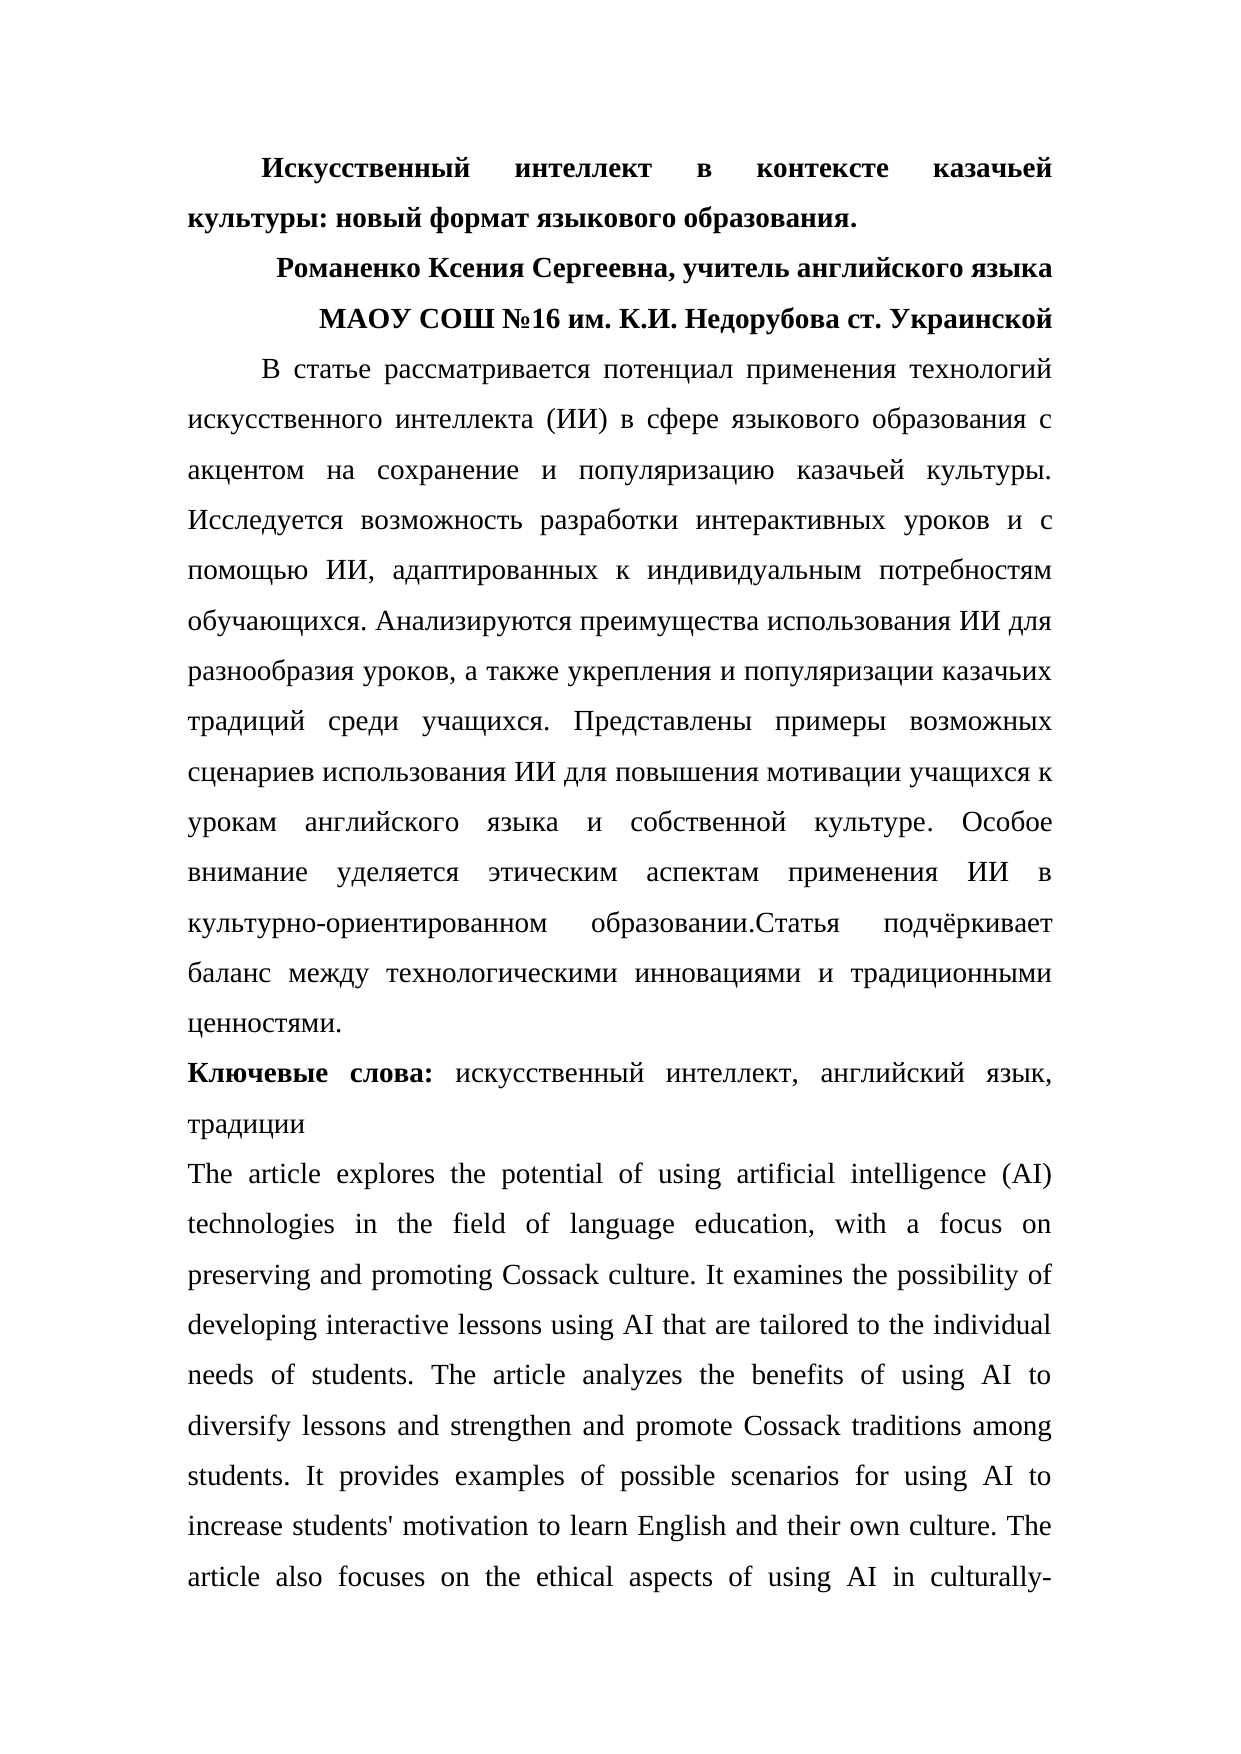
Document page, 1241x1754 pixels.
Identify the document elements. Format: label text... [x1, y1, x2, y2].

text Романенко Ксения Сергеевна, учитель английского языка МАОУ СОШ №16 им. К.И. Недорубова ст. Украинской [187, 251, 1053, 334]
text Ключевые слова: искусственный интеллект, английский язык, традиции [187, 1056, 1053, 1139]
text Искусственный интеллект в контексте казачьей культуры: новый формат языкового образования. [187, 150, 1053, 234]
text В статье рассматривается потенциал применения технологий искусственного интеллекта (ИИ) в сфере языкового образования с акцентом на сохранение и популяризацию казачьей культуры. Исследуется возможность разработки интерактивных уроков и с помощью ИИ, адаптированных к индивидуальным потребностям обучающихся. Анализируются преимущества использования ИИ для разнообразия уроков, а также укрепления и популяризации казачьих традиций среди учащихся. Представлены примеры возможных сценариев использования ИИ для повышения мотивации учащихся к урокам английского языка и собственной культуре. Особое внимание уделяется этическим аспектам применения ИИ в культурно-ориентированном образовании.Статья подчёркивает баланс между технологическими инновациями и традиционными ценностями. [187, 351, 1053, 1039]
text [187, 1156, 1053, 1592]
